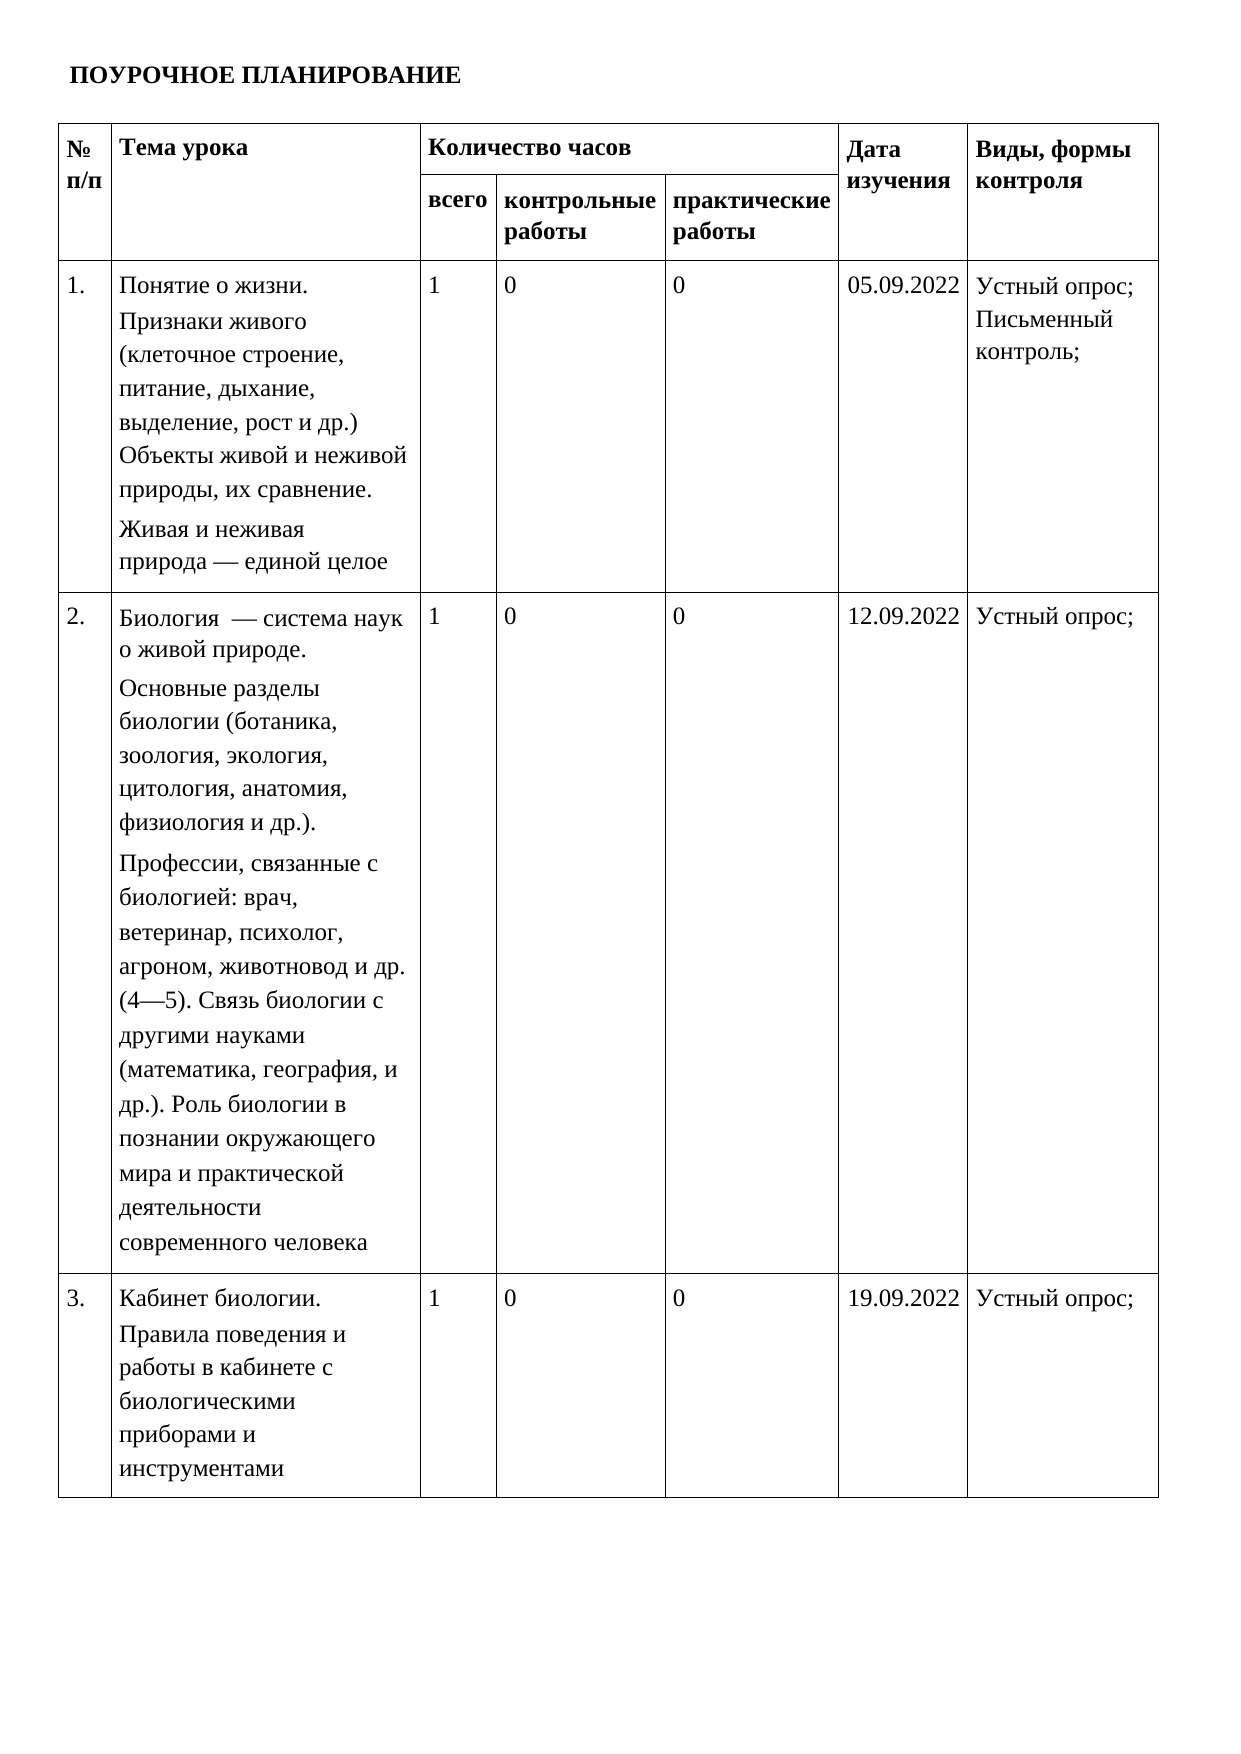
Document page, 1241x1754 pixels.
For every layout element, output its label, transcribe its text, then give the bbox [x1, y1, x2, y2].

table_cell Устный опрос; Письменный контроль; [968, 261, 1158, 592]
table_cell всего [421, 175, 496, 260]
table_cell 1 [421, 1274, 496, 1497]
table_cell Устный опрос; [968, 1274, 1158, 1497]
text ПОУРОЧНОЕ ПЛАНИРОВАНИЕ [69, 62, 1172, 89]
table_cell 0 [497, 1274, 665, 1497]
table_cell 0 [497, 593, 665, 1273]
table_cell 2. [59, 593, 111, 1273]
table_cell 0 [666, 261, 838, 592]
table_cell 0 [497, 261, 665, 592]
table_cell 1 [421, 261, 496, 592]
table_cell Кабинет биологии. Правила поведения и работы в кабинете с биологическими приборами и инструментами [112, 1274, 420, 1497]
table_cell 1 [421, 593, 496, 1273]
table_header Виды, формы контроля [968, 124, 1158, 260]
table_header Тема урока [112, 124, 420, 260]
table_cell 19.09.2022 [839, 1274, 967, 1497]
table_header Дата изучения [839, 124, 967, 260]
table_cell 3. [59, 1274, 111, 1497]
table_cell 0 [666, 593, 838, 1273]
table_cell практические работы [666, 175, 838, 260]
table_cell Устный опрос; [968, 593, 1158, 1273]
table_cell 05.09.2022 [839, 261, 967, 592]
table_cell Биология — система наук о живой природе. Основные разделы биологии (ботаника, зоология, экология, цитология, анатомия, физиология и др.). Профессии, связанные с биологией: врач, ветеринар, психолог, агроном, животновод и др. (4—5). Связь биологии с другими науками (математика, география, и др.). Роль биологии в познании окружающего мира и практической деятельности современного человека [112, 593, 420, 1273]
table_cell 12.09.2022 [839, 593, 967, 1273]
table_cell 0 [666, 1274, 838, 1497]
table_cell 1. [59, 261, 111, 592]
table_cell контрольные работы [497, 175, 665, 260]
table_header Количество часов [421, 124, 838, 174]
table_header № п/п [59, 124, 111, 260]
table_cell Понятие о жизни. Признаки живого (клеточное строение, питание, дыхание, выделение, рост и др.) Объекты живой и неживой природы, их сравнение. Живая и неживая природа — единой целое [112, 261, 420, 592]
